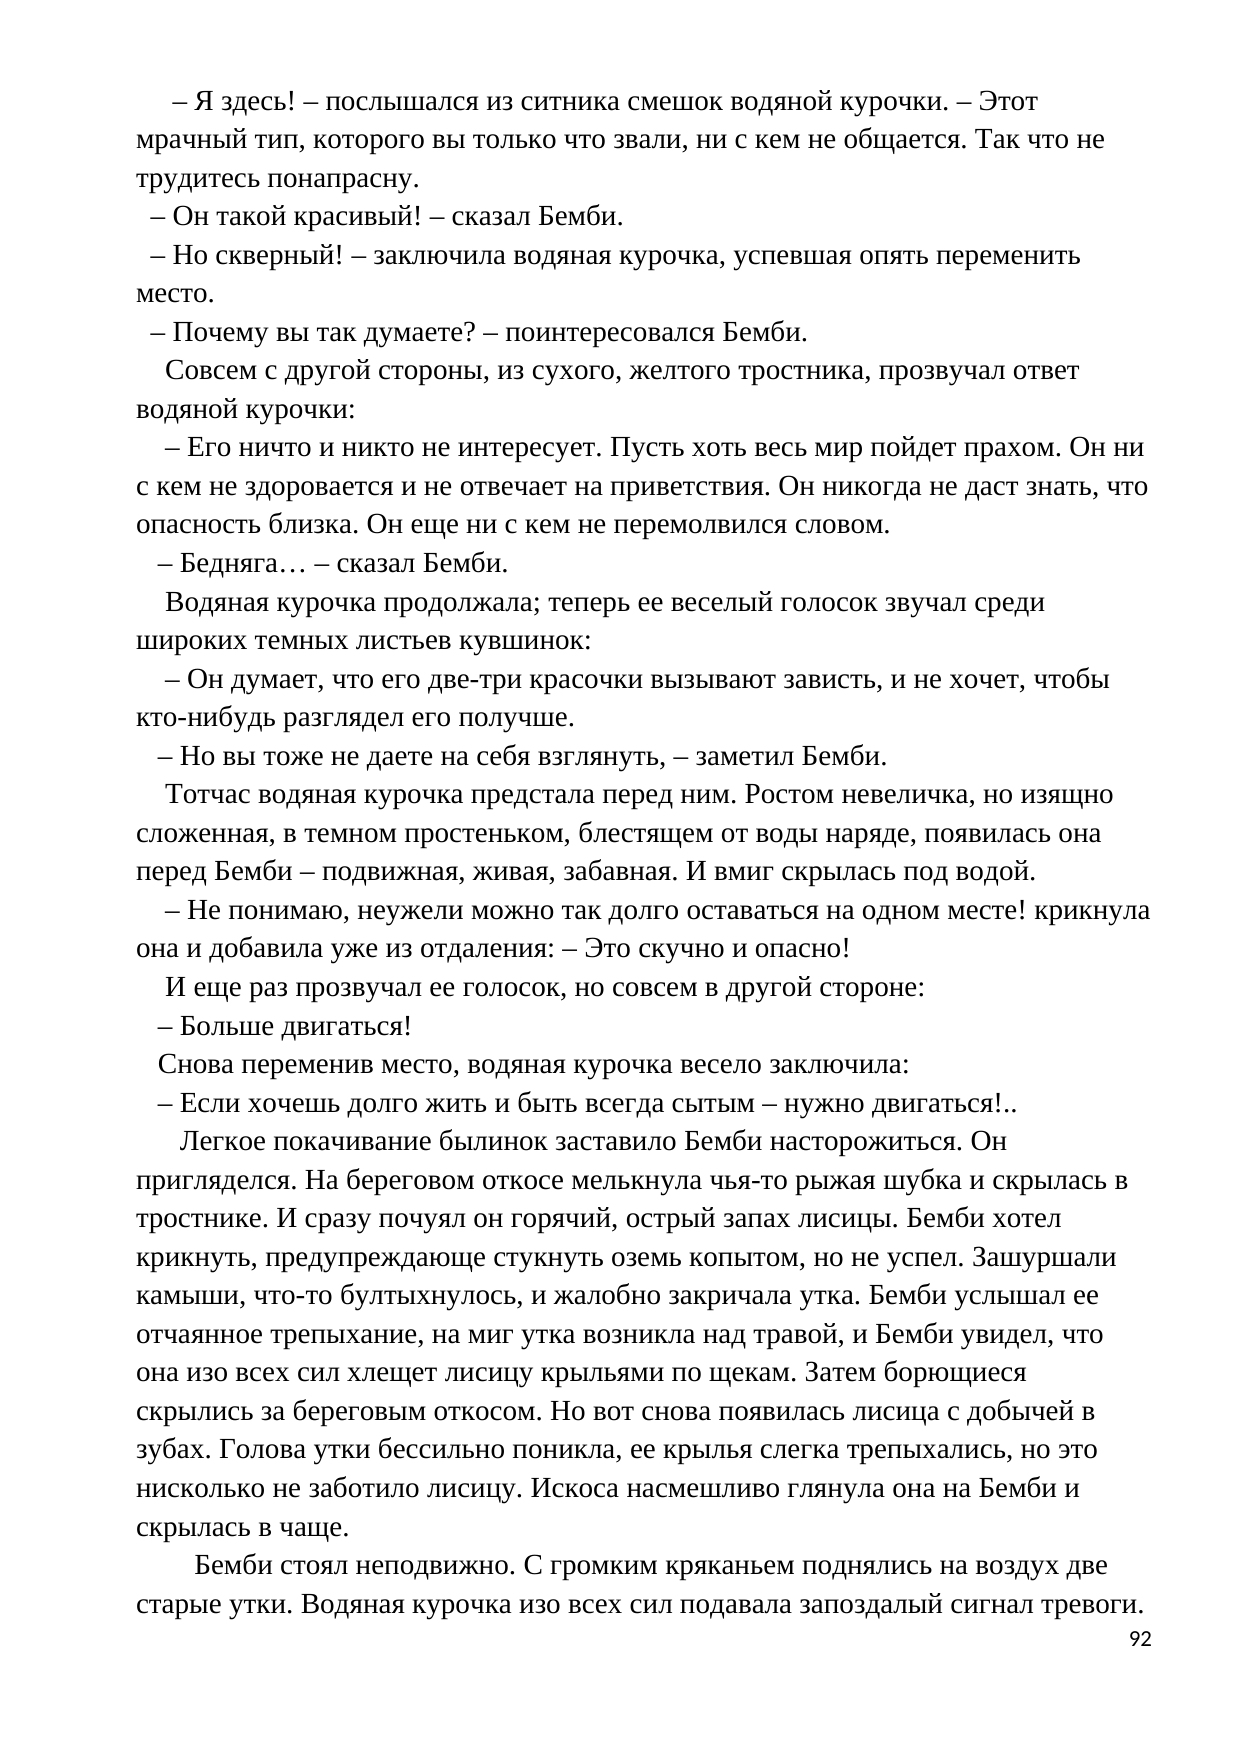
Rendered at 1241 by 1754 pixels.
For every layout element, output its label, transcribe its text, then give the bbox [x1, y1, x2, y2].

text Легкое покачивание былинок заставило Бемби насторожиться. Он пригляделся. На береговом откосе мелькнула чья-то рыжая шубка и скрылась в тростнике. И сразу почуял он горячий, острый запах лисицы. Бемби хотел крикнуть, предупреждающе стукнуть оземь копытом, но не успел. Зашуршали камыши, что-то бултыхнулось, и жалобно закричала утка. Бемби услышал ее отчаянное трепыхание, на миг утка возникла над травой, и Бемби увидел, что она изо всех сил хлещет лисицу крыльями по щекам. Затем борющиеся скрылись за береговым откосом. Но вот снова появилась лисица с добычей в зубах. Голова утки бессильно поникла, ее крылья слегка трепыхались, но это нисколько не заботило лисицу. Искоса насмешливо глянула она на Бемби и скрылась в чаще. [136, 1123, 1152, 1542]
text – Почему вы так думаете? – поинтересовался Бемби. [136, 314, 1152, 347]
text – Но скверный! – заключила водяная курочка, успевшая опять переменить место. [136, 237, 1152, 309]
text – Он думает, что его две-три красочки вызывают зависть, и не хочет, чтобы кто-нибудь разглядел его получше. [136, 661, 1152, 733]
text Водяная курочка продолжала; теперь ее веселый голосок звучал среди широких темных листьев кувшинок: [136, 584, 1152, 656]
text Снова переменив место, водяная курочка весело заключила: [136, 1046, 1152, 1080]
text – Но вы тоже не даете на себя взглянуть, – заметил Бемби. [136, 738, 1152, 771]
text Совсем с другой стороны, из сухого, желтого тростника, прозвучал ответ водяной курочки: [136, 352, 1152, 424]
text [136, 1547, 1152, 1619]
text И еще раз прозвучал ее голосок, но совсем в другой стороне: [136, 969, 1152, 1003]
text – Бедняга… – сказал Бемби. [136, 545, 1152, 579]
text – Если хочешь долго жить и быть всегда сытым – нужно двигаться!.. [136, 1085, 1152, 1118]
text – Не понимаю, неужели можно так долго оставаться на одном месте! крикнула она и добавила уже из отдаления: – Это скучно и опасно! [136, 892, 1152, 964]
text Тотчас водяная курочка предстала перед ним. Ростом невеличка, но изящно сложенная, в темном простеньком, блестящем от воды наряде, появилась она перед Бемби – подвижная, живая, забавная. И вмиг скрылась под водой. [136, 776, 1152, 887]
text – Больше двигаться! [136, 1008, 1152, 1041]
text – Он такой красивый! – сказал Бемби. [136, 198, 1152, 232]
text – Я здесь! – послышался из ситника смешок водяной курочки. – Этот мрачный тип, которого вы только что звали, ни с кем не общается. Так что не трудитесь понапрасну. [136, 83, 1152, 193]
text – Его ничто и никто не интересует. Пусть хоть весь мир пойдет прахом. Он ни с кем не здоровается и не отвечает на приветствия. Он никогда не даст знать, что опасность близка. Он еще ни с кем не перемолвился словом. [136, 429, 1152, 540]
